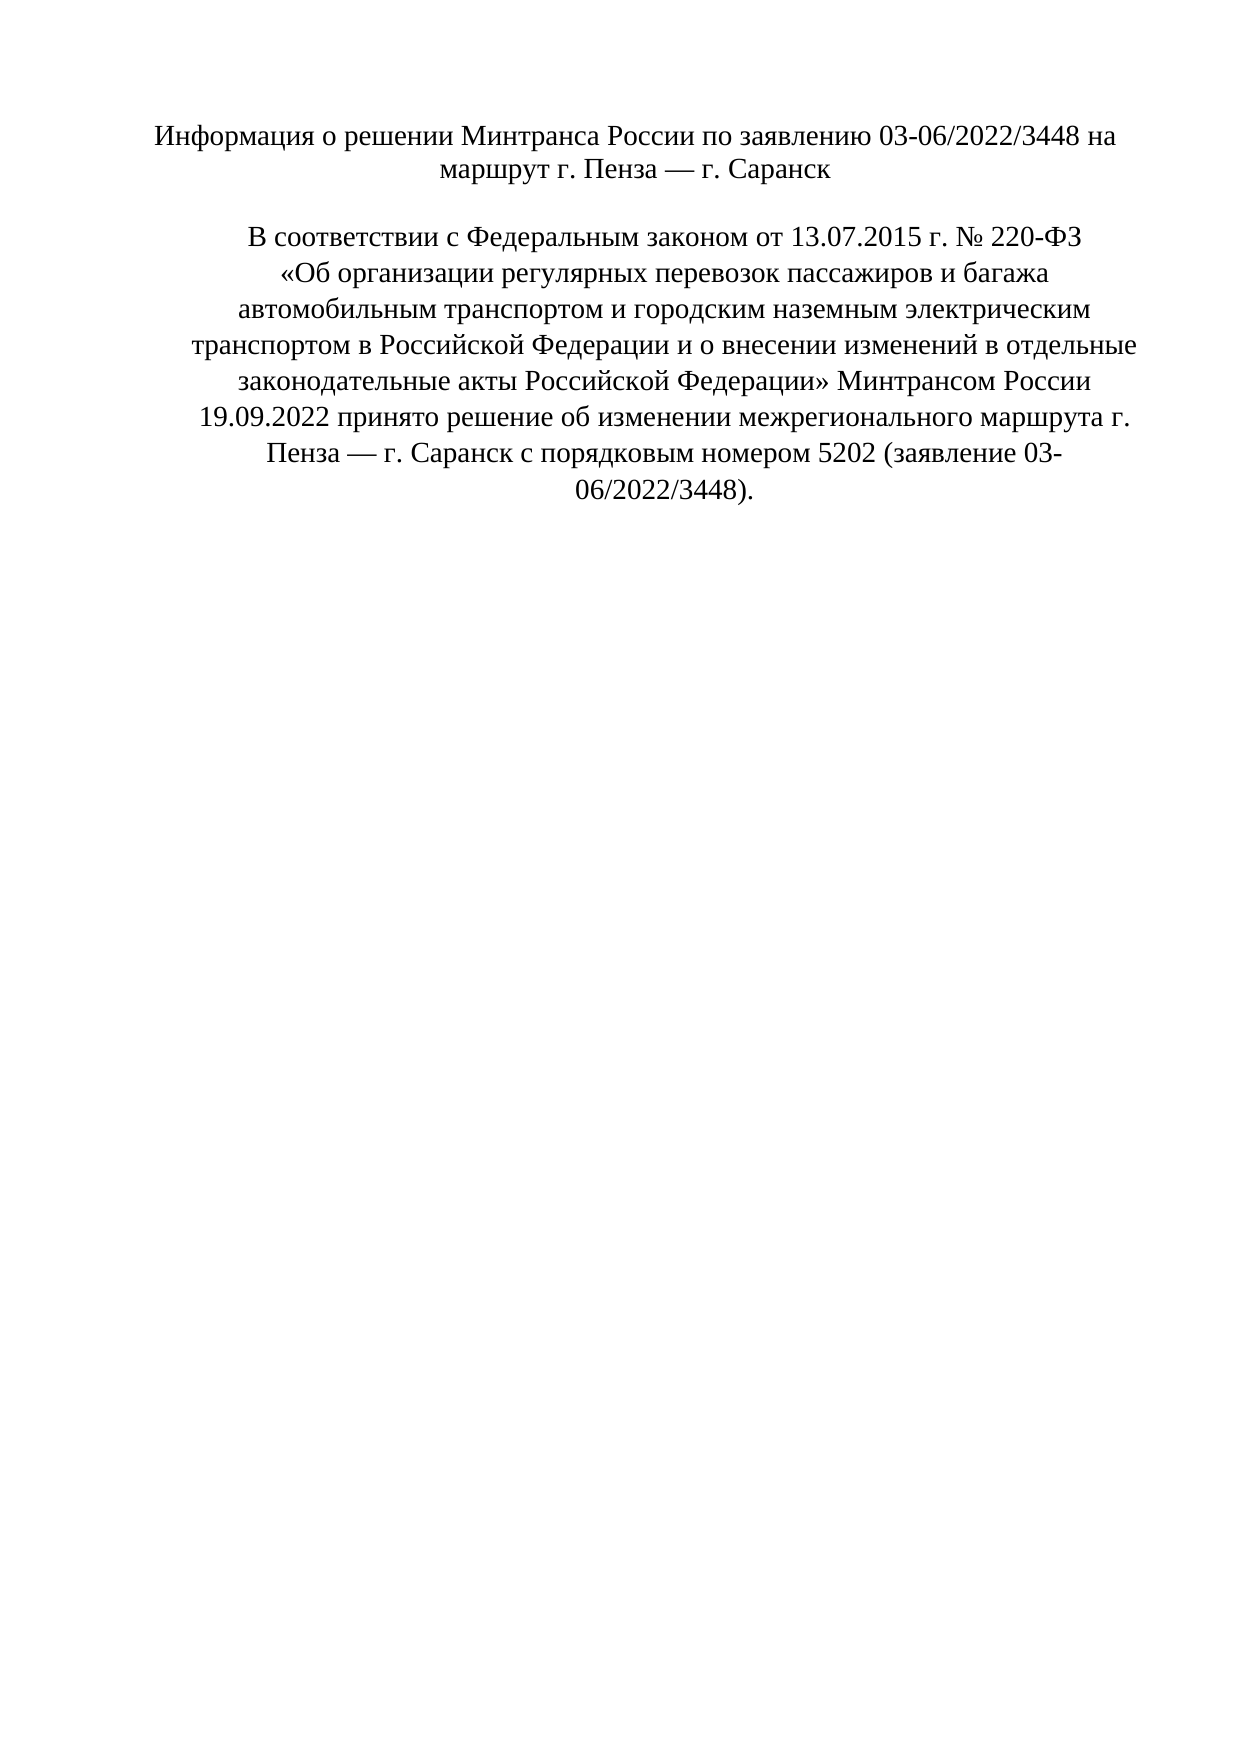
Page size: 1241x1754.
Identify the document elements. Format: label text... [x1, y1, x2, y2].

text В соответствии с Федеральным законом от 13.07.2015 г. № 220-ФЗ «Об организации регулярных перевозок пассажиров и багажа автомобильным транспортом и городским наземным электрическим транспортом в Российской Федерации и о внесении изменений в отдельные законодательные акты Российской Федерации» Минтрансом России 19.09.2022 принято решение об изменении межрегионального маршрута г. Пенза — г. Саранск с порядковым номером 5202 (заявление 03-06/2022/3448). [177, 219, 1152, 505]
text Информация о решении Минтранса России по заявлению 03-06/2022/3448 на маршрут г. Пенза — г. Саранск [118, 118, 1152, 185]
